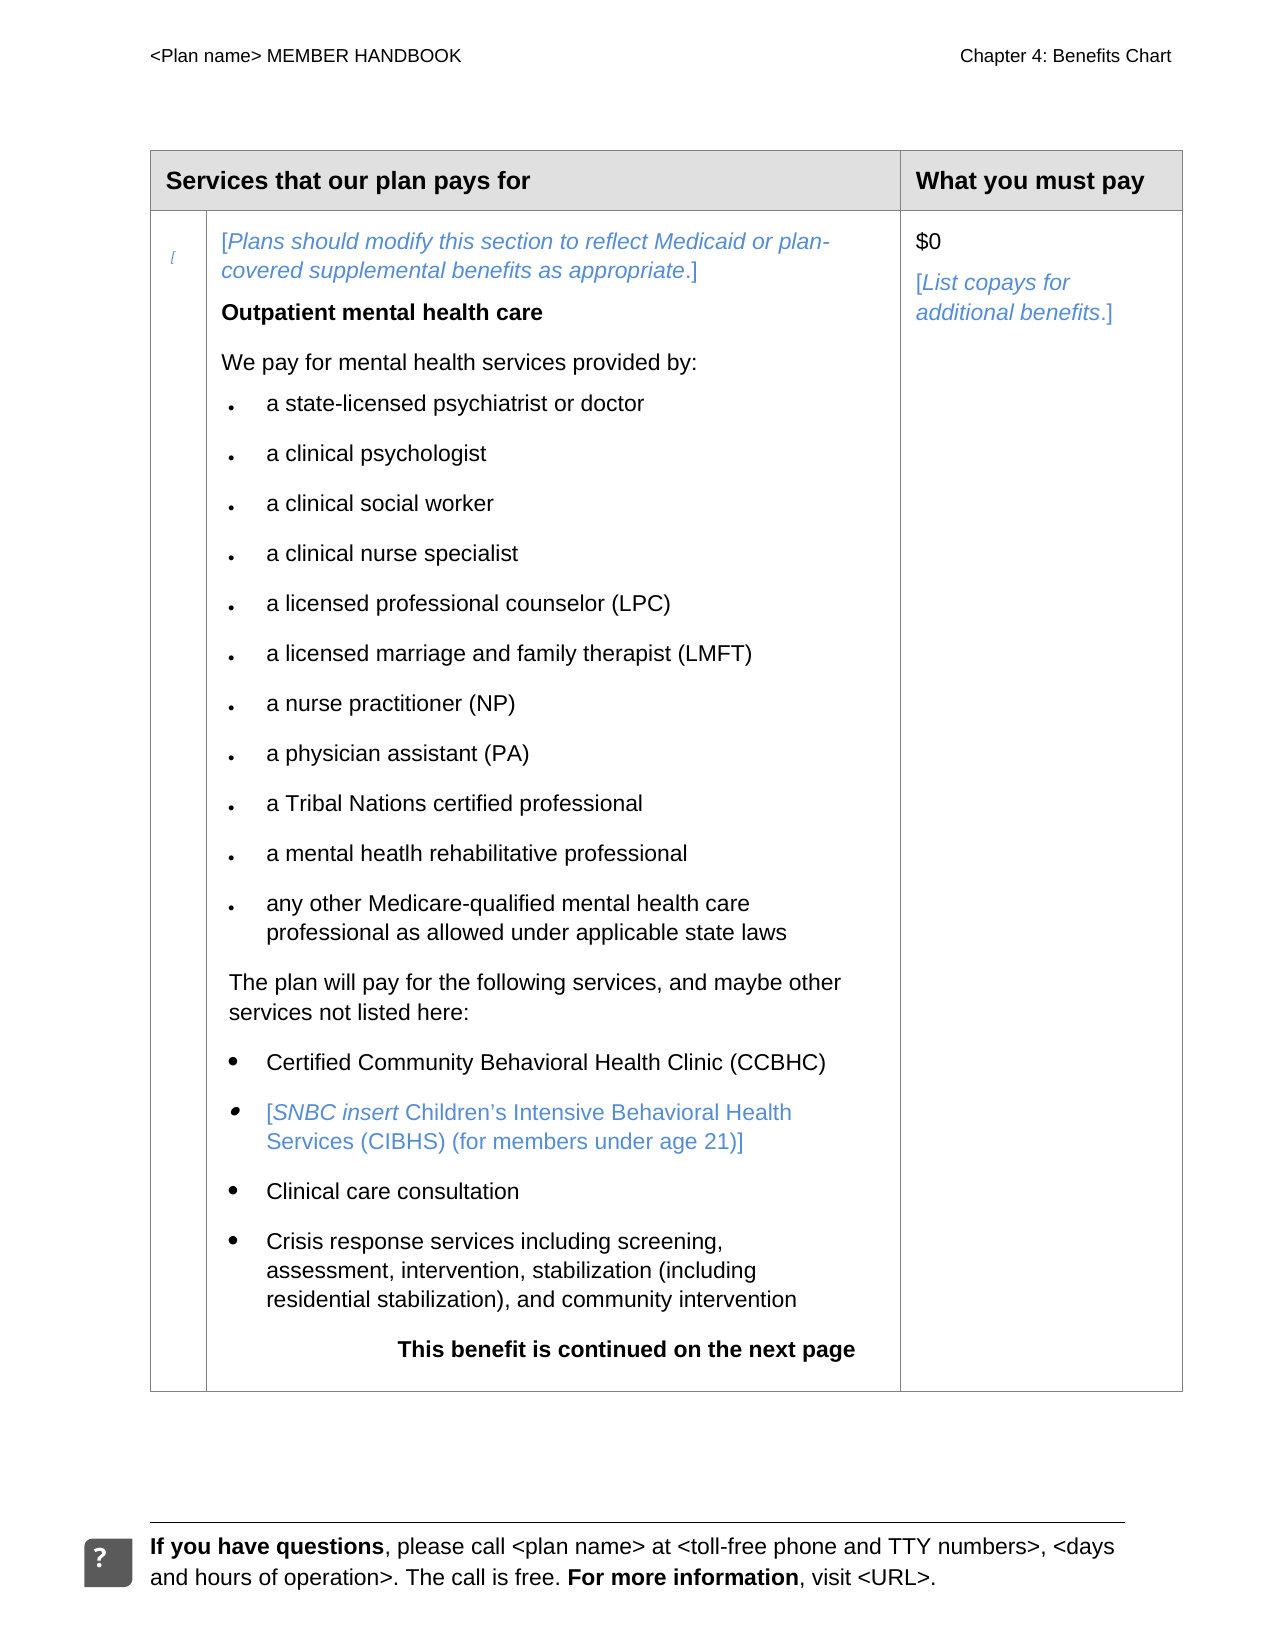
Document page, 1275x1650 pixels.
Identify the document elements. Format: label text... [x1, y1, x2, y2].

table_cell [Plans should modify this section to reflect Medicaid or plan-covered supplemental benefits as appropriate.] Outpatient mental health care We pay for mental health services provided by: a state-licensed psychiatrist or doctor a clinical psychologist a clinical social worker a clinical nurse specialist a licensed professional counselor (LPC) a licensed marriage and family therapist (LMFT) a nurse practitioner (NP) a physician assistant (PA) a Tribal Nations certified professional a mental heatlh rehabilitative professional any other Medicare-qualified mental health care professional as allowed under applicable state laws The plan will pay for the following services, and maybe other services not listed here: Certified Community Behavioral Health Clinic (CCBHC) [SNBC insert Children’s Intensive Behavioral Health Services (CIBHS) (for members under age 21)] Clinical care consultation Crisis response services including screening, assessment, intervention, stabilization (including residential stabilization), and community intervention This benefit is continued on the next page [207, 211, 900, 1391]
table_header Services that our plan pays for [151, 151, 900, 210]
table_cell $0 [List copays for additional benefits.] [901, 211, 1182, 1391]
table_cell [ [151, 211, 206, 1391]
table_header What you must pay [901, 151, 1182, 210]
